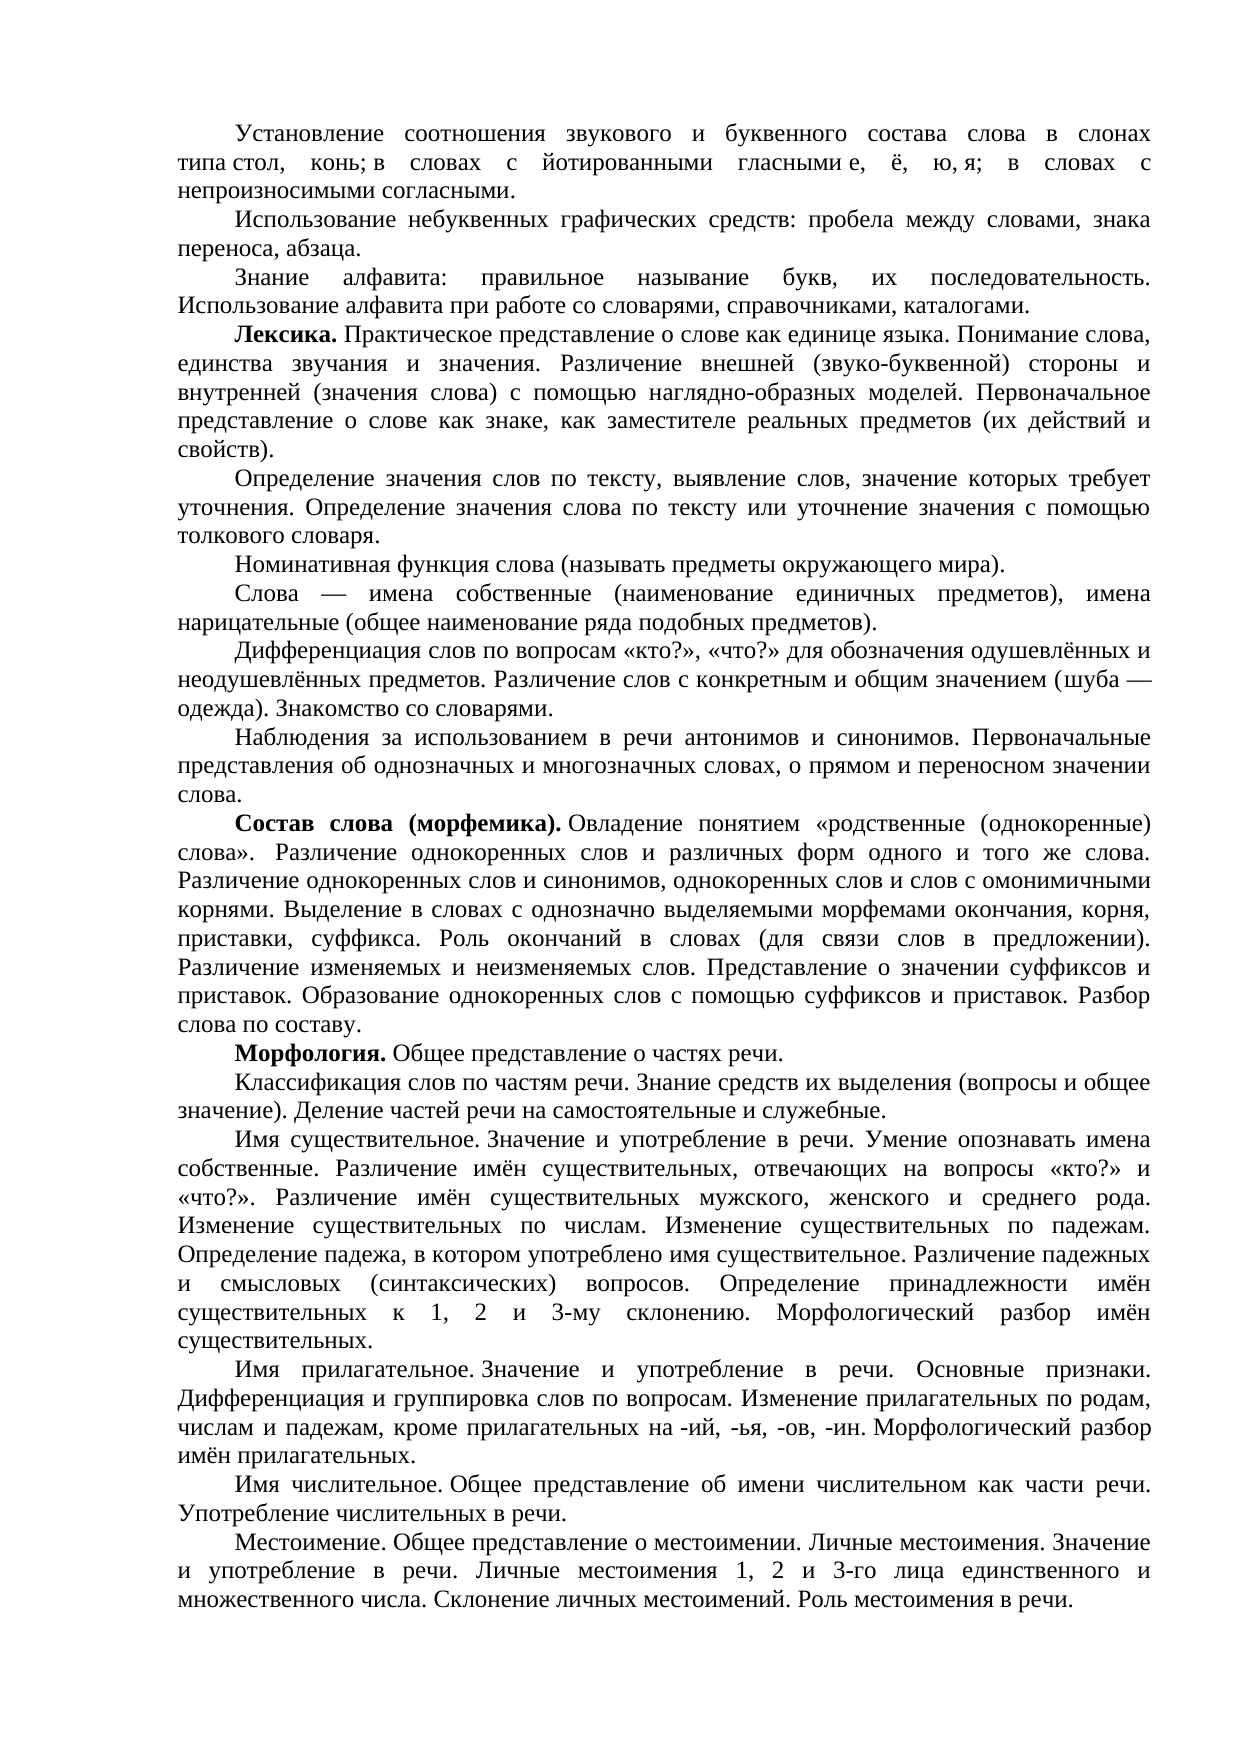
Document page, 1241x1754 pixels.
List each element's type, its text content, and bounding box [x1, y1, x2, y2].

text Дифференциация слов по вопросам «кто?», «что?» для обозначения одушевлённых и неодушевлённых предметов. Различение слов с конкретным и общим значением (шуба — одежда). Знакомство со словарями. [177, 636, 1152, 722]
text Имя существительное. Значение и употребление в речи. Умение опознавать имена собственные. Различение имён существительных, отвечающих на вопросы «кто?» и «что?». Различение имён существительных мужского, женского и среднего рода. Изменение существительных по числам. Изменение существительных по падежам. Определение падежа, в котором употреблено имя существительное. Различение падежных и смысловых (синтаксических) вопросов. Определение принадлежности имён существительных к 1, 2 и 3-му склонению. Морфологический разбор имён существительных. [177, 1124, 1152, 1354]
text Лексика. Практическое представление о слове как единице языка. Понимание слова, единства звучания и значения. Различение внешней (звуко-буквенной) стороны и внутренней (значения слова) с помощью наглядно-образных моделей. Первоначальное представление о слове как знаке, как заместителе реальных предметов (их действий и свойств). [177, 319, 1152, 463]
text Классификация слов по частям речи. Знание средств их выделения (вопросы и общее значение). Деление частей речи на самостоятельные и служебные. [177, 1067, 1152, 1124]
text Слова — имена собственные (наименование единичных предметов), имена нарицательные (общее наименование ряда подобных предметов). [177, 578, 1152, 636]
text Состав слова (морфемика). Овладение понятием «родственные (однокоренные) слова». Различение однокоренных слов и различных форм одного и того же слова. Различение однокоренных слов и синонимов, однокоренных слов и слов с омонимичными корнями. Выделение в словах с однозначно выделяемыми морфемами окончания, корня, приставки, суффикса. Роль окончаний в словах (для связи слов в предложении). Различение изменяемых и неизменяемых слов. Представление о значении суффиксов и приставок. Образование однокоренных слов с помощью суффиксов и приставок. Разбор слова по составу. [177, 808, 1152, 1038]
text Морфология. Общее представление о частях речи. [177, 1038, 1152, 1067]
text Установление соотношения звукового и буквенного состава слова в слонах типа стол, конь; в словах с йотированными гласными е, ё, ю, я; в словах с непроизносимыми согласными. [177, 118, 1152, 204]
text Определение значения слов по тексту, выявление слов, значение которых требует уточнения. Определение значения слова по тексту или уточнение значения с помощью толкового словаря. [177, 463, 1152, 549]
text Имя числительное. Общее представление об имени числительном как части речи. Употребление числительных в речи. [177, 1469, 1152, 1527]
text Использование небуквенных графических средств: пробела между словами, знака переноса, абзаца. [177, 204, 1152, 262]
text Знание алфавита: правильное называние букв, их последовательность. Использование алфавита при работе со словарями, справочниками, каталогами. [177, 262, 1152, 319]
text Местоимение. Общее представление о местоимении. Личные местоимения. Значение и употребление в речи. Личные местоимения 1, 2 и 3-го лица единственного и множественного числа. Склонение личных местоимений. Роль местоимения в речи. [177, 1527, 1152, 1613]
text Наблюдения за использованием в речи антонимов и синонимов. Первоначальные представления об однозначных и многозначных словах, о прямом и переносном значении слова. [177, 722, 1152, 808]
text Имя прилагательное. Значение и употребление в речи. Основные признаки. Дифференциация и группировка слов по вопросам. Изменение прилагательных по родам, числам и падежам, кроме прилагательных на -ий, -ья, -ов, -ин. Морфологический разбор имён прилагательных. [177, 1354, 1152, 1469]
text Номинативная функция слова (называть предметы окружающего мира). [177, 549, 1152, 578]
